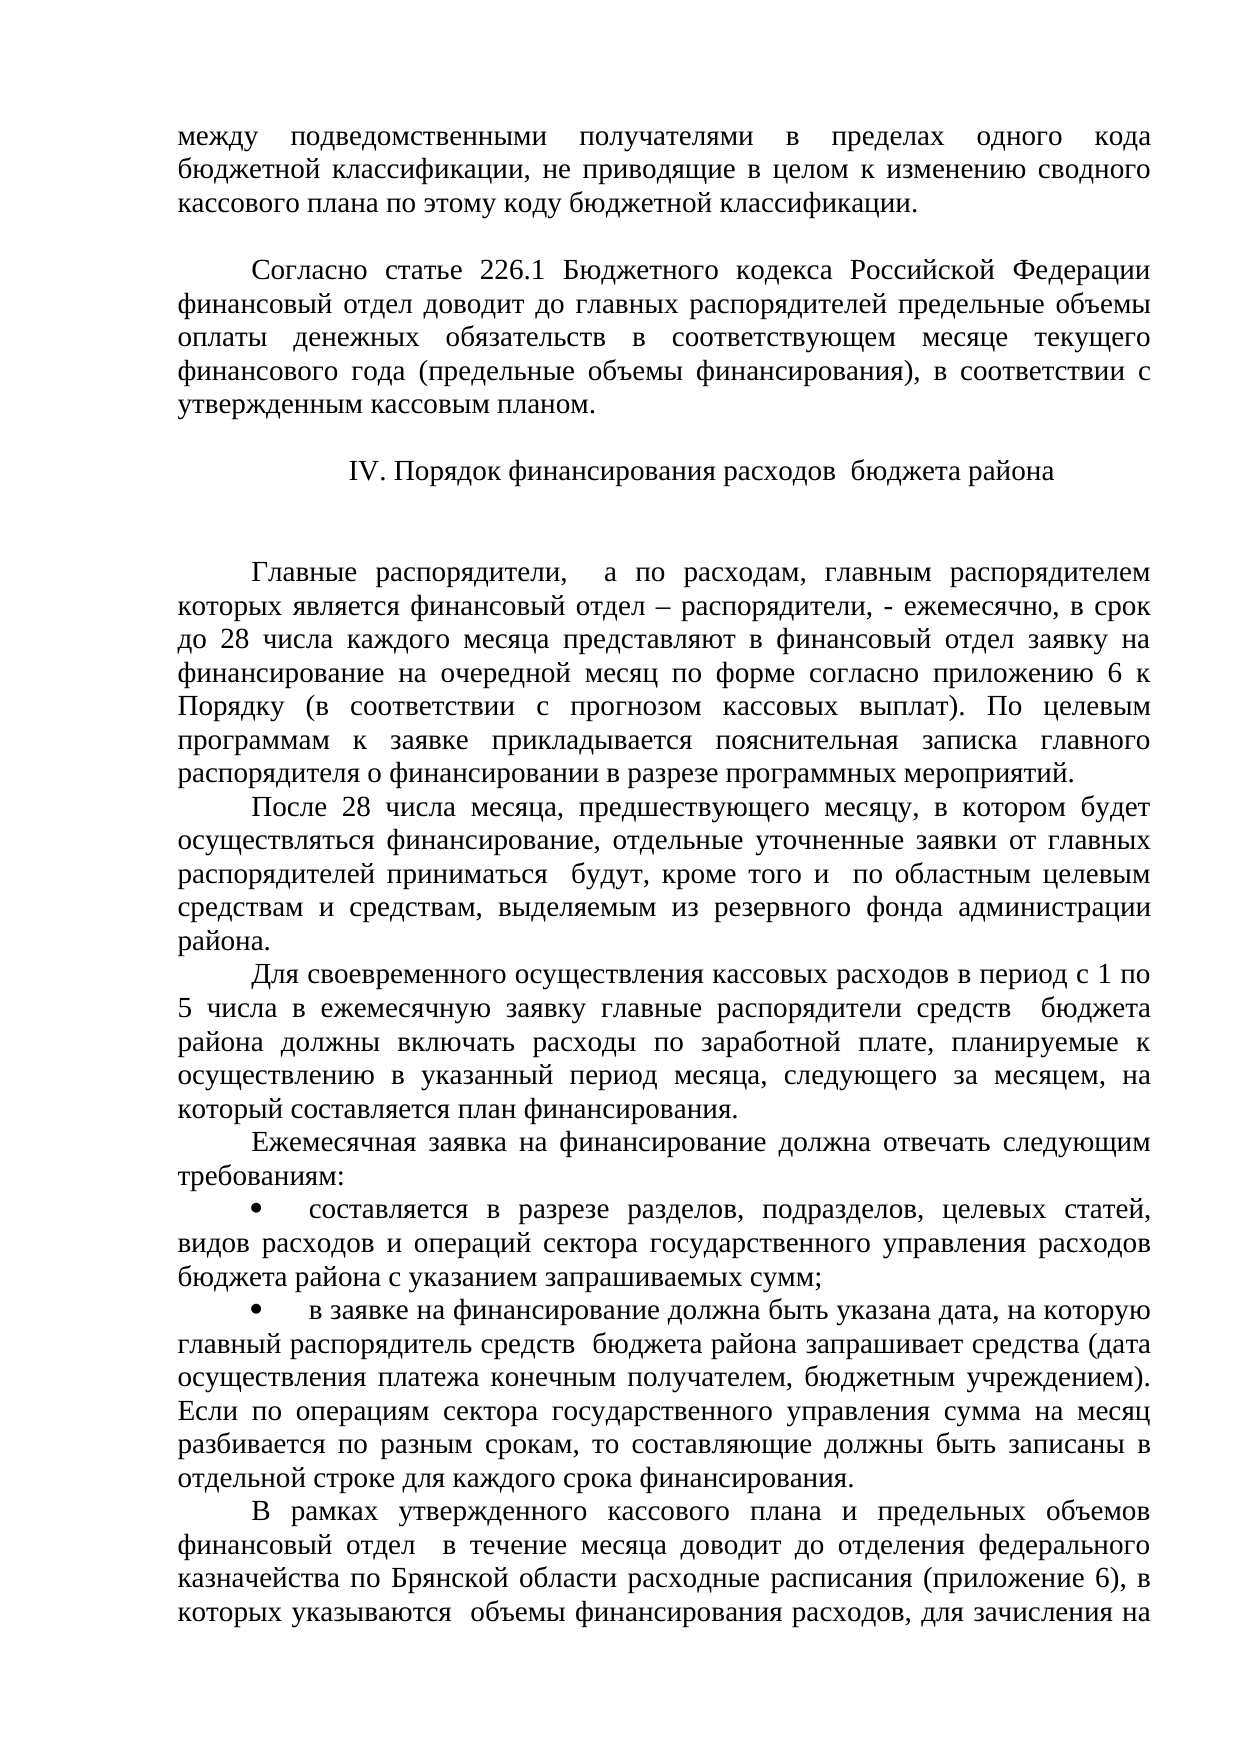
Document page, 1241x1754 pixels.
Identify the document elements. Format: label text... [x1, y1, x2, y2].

list составляется в разрезе разделов, подразделов, целевых статей, видов расходов и операций сектора государственного управления расходов бюджета района с указанием запрашиваемых сумм; [177, 1191, 1152, 1292]
list в заявке на финансирование должна быть указана дата, на которую главный распорядитель средств бюджета района запрашивает средства (дата осуществления платежа конечным получателем, бюджетным учреждением). Если по операциям сектора государственного управления сумма на месяц разбивается по разным срокам, то составляющие должны быть записаны в отдельной строке для каждого срока финансирования. [177, 1292, 1152, 1493]
text Для своевременного осуществления кассовых расходов в период с 1 по 5 числа в ежемесячную заявку главные распорядители средств бюджета района должны включать расходы по заработной плате, планируемые к осуществлению в указанный период месяца, следующего за месяцем, на который составляется план финансирования. [177, 957, 1152, 1124]
text Главные распорядители, а по расходам, главным распорядителем которых является финансовый отдел – распорядители, - ежемесячно, в срок до 28 числа каждого месяца представляют в финансовый отдел заявку на финансирование на очередной месяц по форме согласно приложению 6 к Порядку (в соответствии с прогнозом кассовых выплат). По целевым программам к заявке прикладывается пояснительная записка главного распорядителя о финансировании в разрезе программных мероприятий. [177, 554, 1152, 789]
text После 28 числа месяца, предшествующего месяцу, в котором будет осуществляться финансирование, отдельные уточненные заявки от главных распорядителей приниматься будут, кроме того и по областным целевым средствам и средствам, выделяемым из резервного фонда администрации района. [177, 789, 1152, 957]
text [177, 1493, 1152, 1628]
text Ежемесячная заявка на финансирование должна отвечать следующим требованиям: [177, 1124, 1152, 1191]
text Согласно статье 226.1 Бюджетного кодекса Российской Федерации финансовый отдел доводит до главных распорядителей предельные объемы оплаты денежных обязательств в соответствующем месяце текущего финансового года (предельные объемы финансирования), в соответствии с утвержденным кассовым планом. [177, 252, 1152, 420]
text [177, 118, 1152, 219]
text IV. Порядок финансирования расходов бюджета района [177, 453, 1152, 487]
